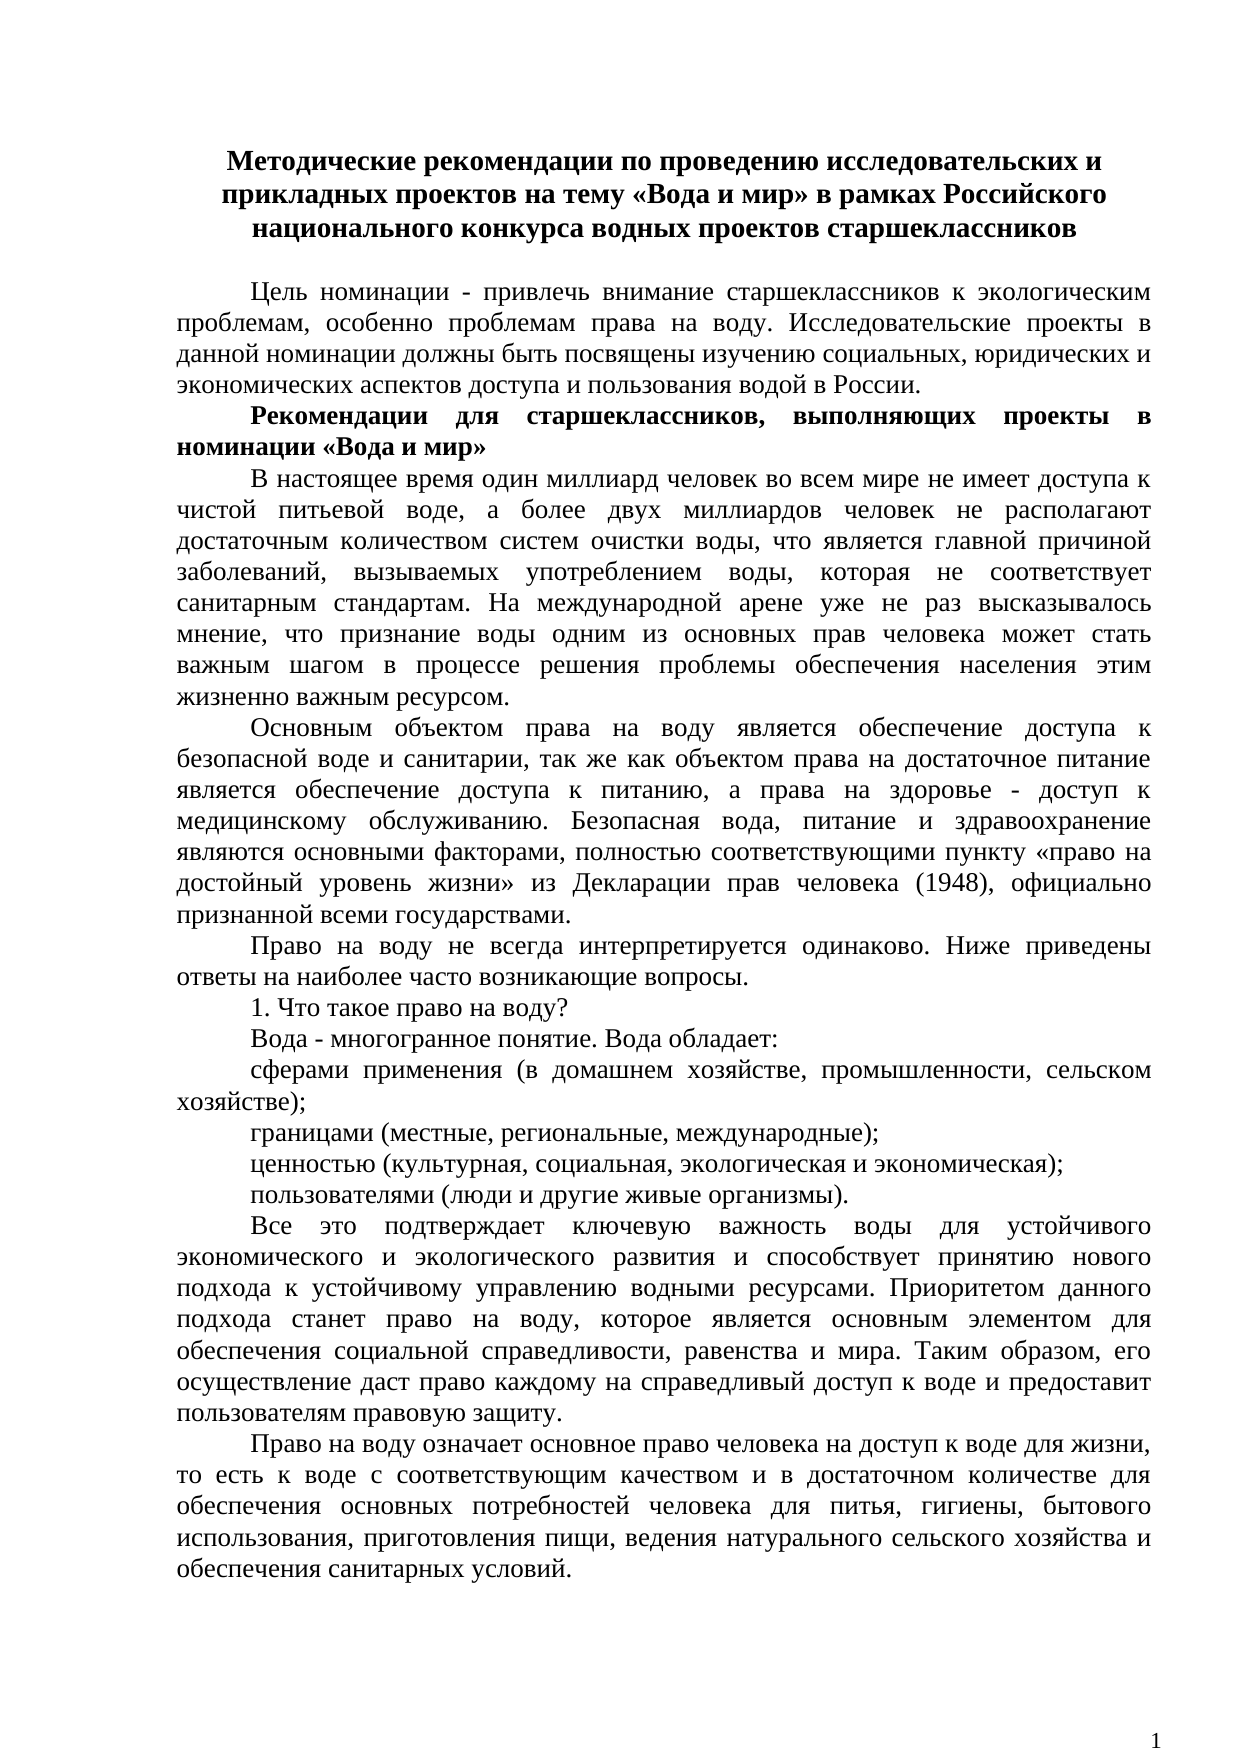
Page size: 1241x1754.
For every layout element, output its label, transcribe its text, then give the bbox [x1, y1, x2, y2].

text 1. Что такое право на воду? [176, 991, 1152, 1022]
text Цель номинации - привлечь внимание старшеклассников к экологическим проблемам, особенно проблемам права на воду. Исследовательские проекты в данной номинации должны быть посвящены изучению социальных, юридических и экономических аспектов доступа и пользования водой в России. [176, 275, 1152, 399]
text Право на воду не всегда интерпретируется одинаково. Ниже приведены ответы на наиболее часто возникающие вопросы. [176, 929, 1152, 991]
text Методические рекомендации по проведению исследовательских и прикладных проектов на тему «Вода и мир» в рамках Российского национального конкурса водных проектов старшеклассников [176, 143, 1152, 244]
text Все это подтверждает ключевую важность воды для устойчивого экономического и экологического развития и способствует принятию нового подхода к устойчивому управлению водными ресурсами. Приоритетом данного подхода станет право на воду, которое является основным элементом для обеспечения социальной справедливости, равенства и мира. Таким образом, его осуществление даст право каждому на справедливый доступ к воде и предоставит пользователям правовую защиту. [176, 1209, 1152, 1427]
text границами (местные, региональные, международные); [176, 1116, 1152, 1147]
text Рекомендации для старшеклассников, выполняющих проекты в номинации «Вода и мир» [176, 399, 1152, 462]
text Право на воду означает основное право человека на доступ к воде для жизни, то есть к воде с соответствующим качеством и в достаточном количестве для обеспечения основных потребностей человека для питья, гигиены, бытового использования, приготовления пищи, ведения натурального сельского хозяйства и обеспечения санитарных условий. [176, 1427, 1152, 1583]
text Основным объектом права на воду является обеспечение доступа к безопасной воде и санитарии, так же как объектом права на достаточное питание является обеспечение доступа к питанию, а права на здоровье - доступ к медицинскому обслуживанию. Безопасная вода, питание и здравоохранение являются основными факторами, полностью соответствующими пункту «право на достойный уровень жизни» из Декларации прав человека (1948), официально признанной всеми государствами. [176, 711, 1152, 929]
text Вода - многогранное понятие. Вода обладает: [176, 1022, 1152, 1053]
text ценностью (культурная, социальная, экологическая и экономическая); [176, 1147, 1152, 1178]
text В настоящее время один миллиард человек во всем мире не имеет доступа к чистой питьевой воде, а более двух миллиардов человек не располагают достаточным количеством систем очистки воды, что является главной причиной заболеваний, вызываемых употреблением воды, которая не соответствует санитарным стандартам. На международной арене уже не раз высказывалось мнение, что признание воды одним из основных прав человека может стать важным шагом в процессе решения проблемы обеспечения населения этим жизненно важным ресурсом. [176, 462, 1152, 711]
text пользователями (люди и другие живые организмы). [176, 1178, 1152, 1209]
text сферами применения (в домашнем хозяйстве, промышленности, сельском хозяйстве); [176, 1053, 1152, 1116]
